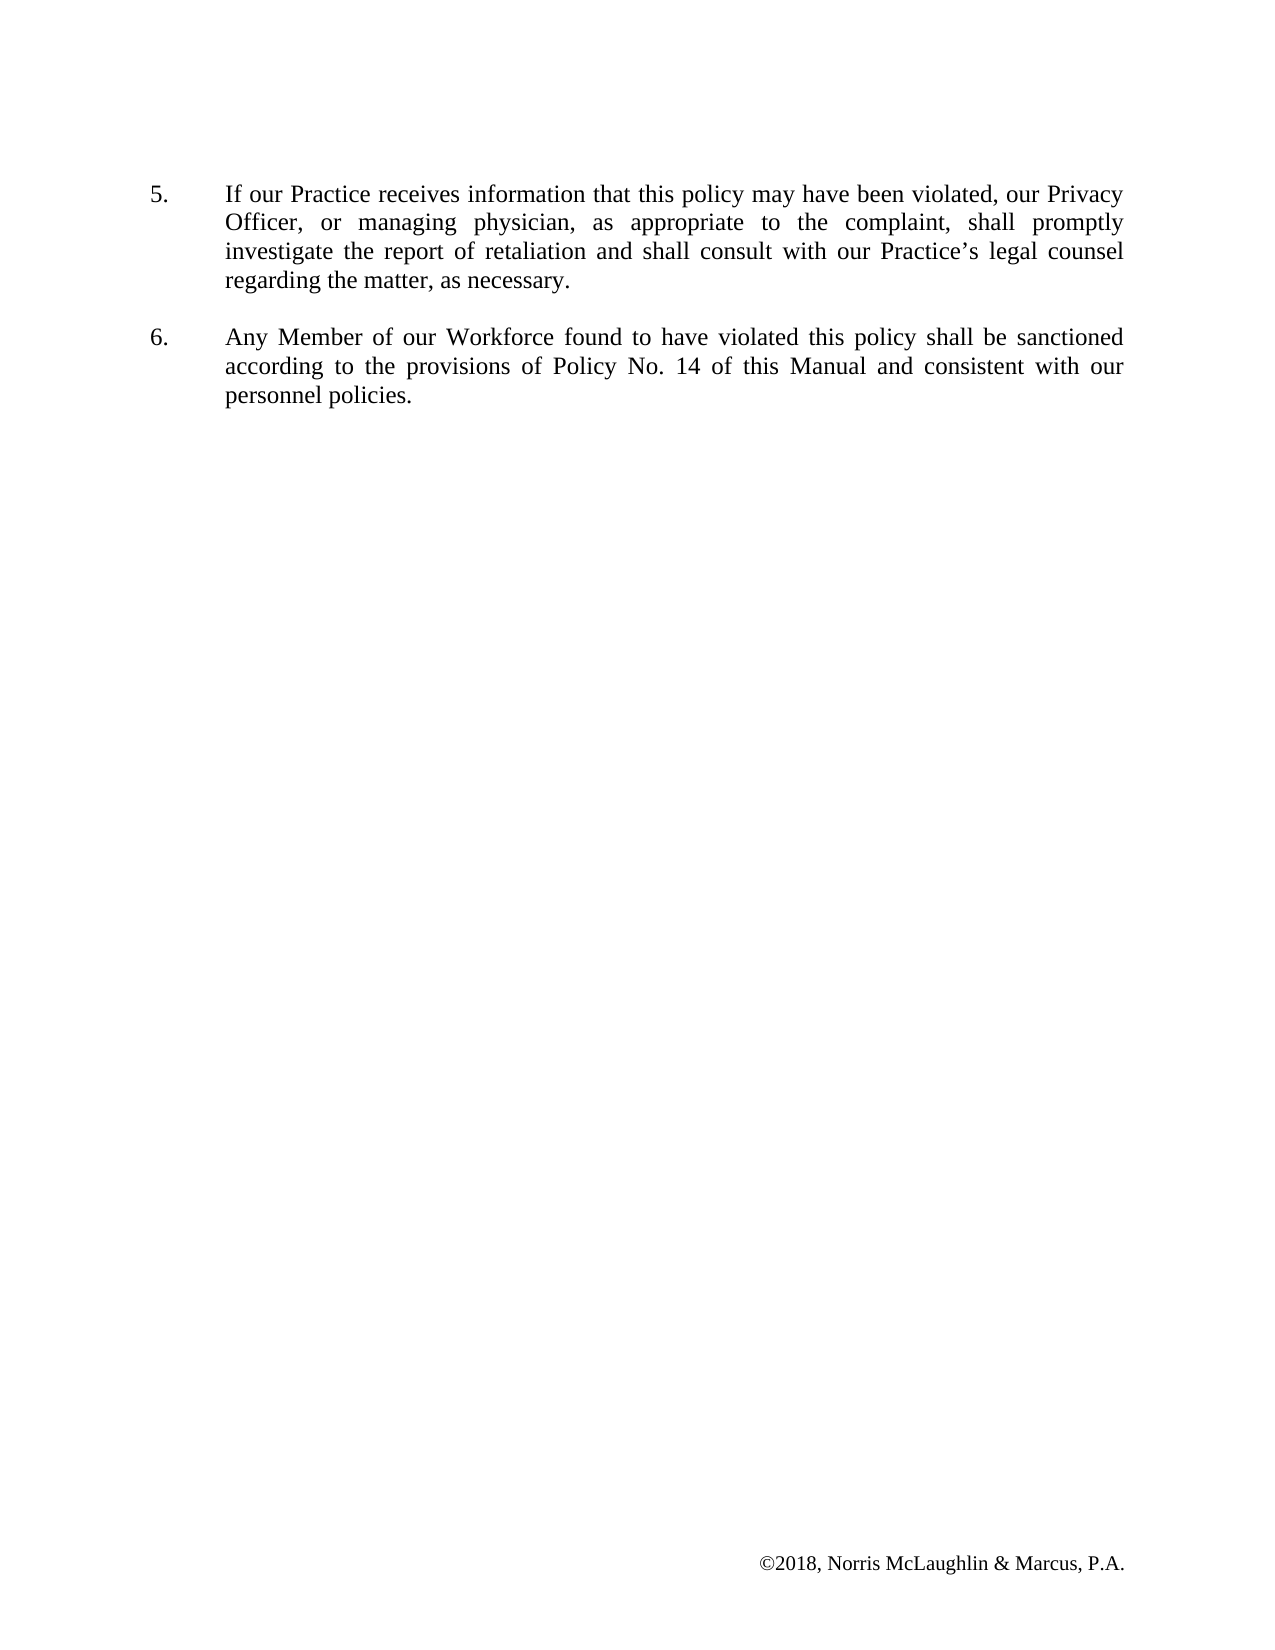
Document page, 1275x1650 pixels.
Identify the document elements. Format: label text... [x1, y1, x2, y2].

text 5. If our Practice receives information that this policy may have been violated, our Privacy Officer, or managing physician, as appropriate to the complaint, shall promptly investigate the report of retaliation and shall consult with our Practice’s legal counsel regarding the matter, as necessary. [150, 179, 1125, 294]
text 6. Any Member of our Workforce found to have violated this policy shall be sanctioned according to the provisions of Policy No. 14 of this Manual and consistent with our personnel policies. [150, 322, 1125, 409]
